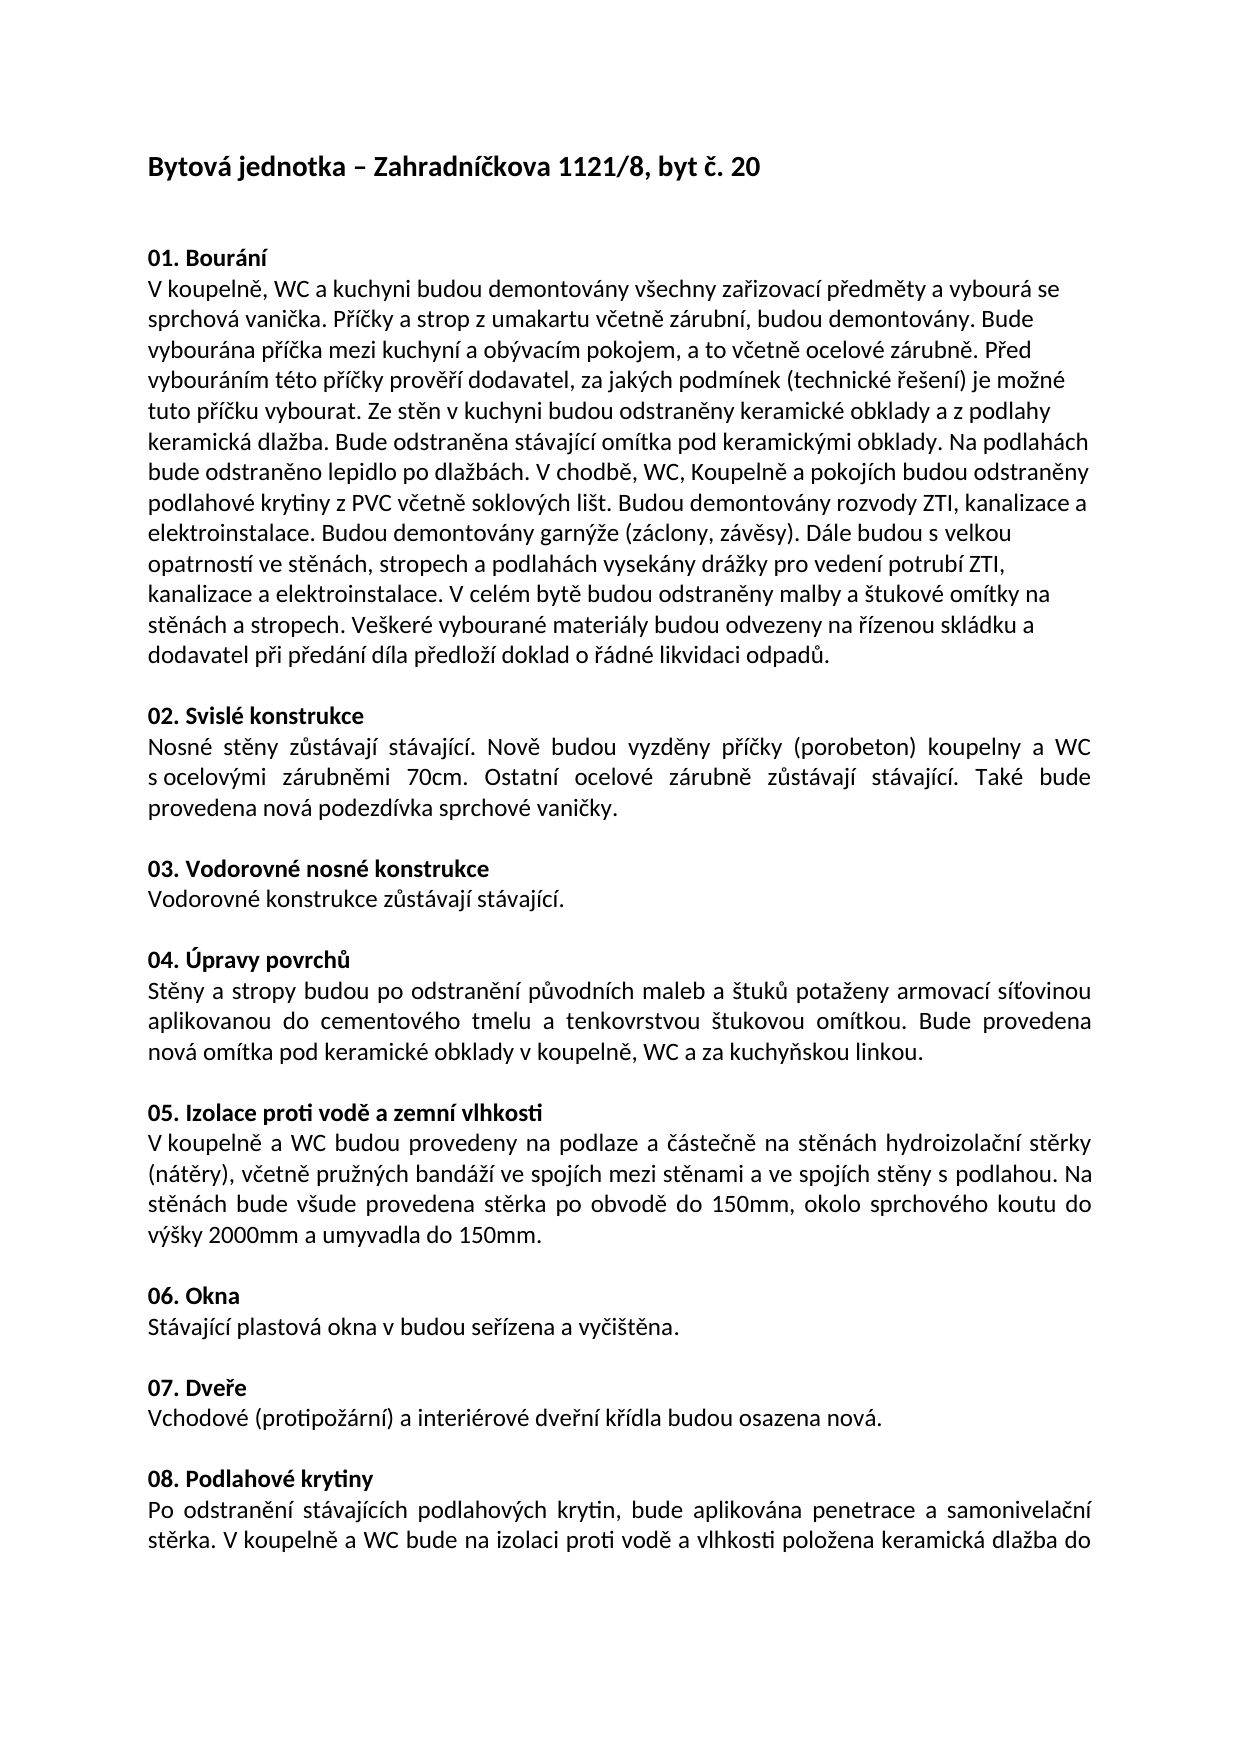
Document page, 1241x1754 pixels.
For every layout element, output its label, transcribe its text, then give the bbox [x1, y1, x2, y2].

text Vchodové (protipožární) a interiérové dveřní křídla budou osazena nová. [148, 1402, 1093, 1433]
text V koupelně, WC a kuchyni budou demontovány všechny zařizovací předměty a vybourá se sprchová vanička. Příčky a strop z umakartu včetně zárubní, budou demontovány. Bude vybourána příčka mezi kuchyní a obývacím pokojem, a to včetně ocelové zárubně. Před vybouráním této příčky prověří dodavatel, za jakých podmínek (technické řešení) je možné tuto příčku vybourat. Ze stěn v kuchyni budou odstraněny keramické obklady a z podlahy keramická dlažba. Bude odstraněna stávající omítka pod keramickými obklady. Na podlahách bude odstraněno lepidlo po dlažbách. V chodbě, WC, Koupelně a pokojích budou odstraněny podlahové krytiny z PVC včetně soklových lišt. Budou demontovány rozvody ZTI, kanalizace a elektroinstalace. Budou demontovány garnýže (záclony, závěsy). Dále budou s velkou opatrností ve stěnách, stropech a podlahách vysekány drážky pro vedení potrubí ZTI, kanalizace a elektroinstalace. V celém bytě budou odstraněny malby a štukové omítky na stěnách a stropech. Veškeré vybourané materiály budou odvezeny na řízenou skládku a dodavatel při předání díla předloží doklad o řádné likvidaci odpadů. [148, 273, 1093, 670]
text 02. Svislé konstrukce [148, 700, 1093, 731]
text Nosné stěny zůstávají stávající. Nově budou vyzděny příčky (porobeton) koupelny a WC s ocelovými zárubněmi 70cm. Ostatní ocelové zárubně zůstávají stávající. Také bude provedena nová podezdívka sprchové vaničky. [148, 731, 1093, 822]
text 04. Úpravy povrchů [148, 944, 1093, 975]
text 06. Okna [148, 1280, 1093, 1311]
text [148, 1494, 1093, 1555]
text Vodorovné konstrukce zůstávají stávající. [148, 883, 1093, 914]
text 03. Vodorovné nosné konstrukce [148, 853, 1093, 883]
text Stávající plastová okna v budou seřízena a vyčištěna. [148, 1311, 1093, 1341]
text 08. Podlahové krytiny [148, 1463, 1093, 1494]
text 01. Bourání [148, 242, 1093, 273]
text Bytová jednotka – Zahradníčkova 1121/8, byt č. 20 [148, 148, 1093, 183]
text 07. Dveře [148, 1372, 1093, 1402]
text V koupelně a WC budou provedeny na podlaze a částečně na stěnách hydroizolační stěrky (nátěry), včetně pružných bandáží ve spojích mezi stěnami a ve spojích stěny s podlahou. Na stěnách bude všude provedena stěrka po obvodě do 150mm, okolo sprchového koutu do výšky 2000mm a umyvadla do 150mm. [148, 1128, 1093, 1250]
text Stěny a stropy budou po odstranění původních maleb a štuků potaženy armovací síťovinou aplikovanou do cementového tmelu a tenkovrstvou štukovou omítkou. Bude provedena nová omítka pod keramické obklady v koupelně, WC a za kuchyňskou linkou. [148, 975, 1093, 1067]
text 05. Izolace proti vodě a zemní vlhkosti [148, 1097, 1093, 1128]
